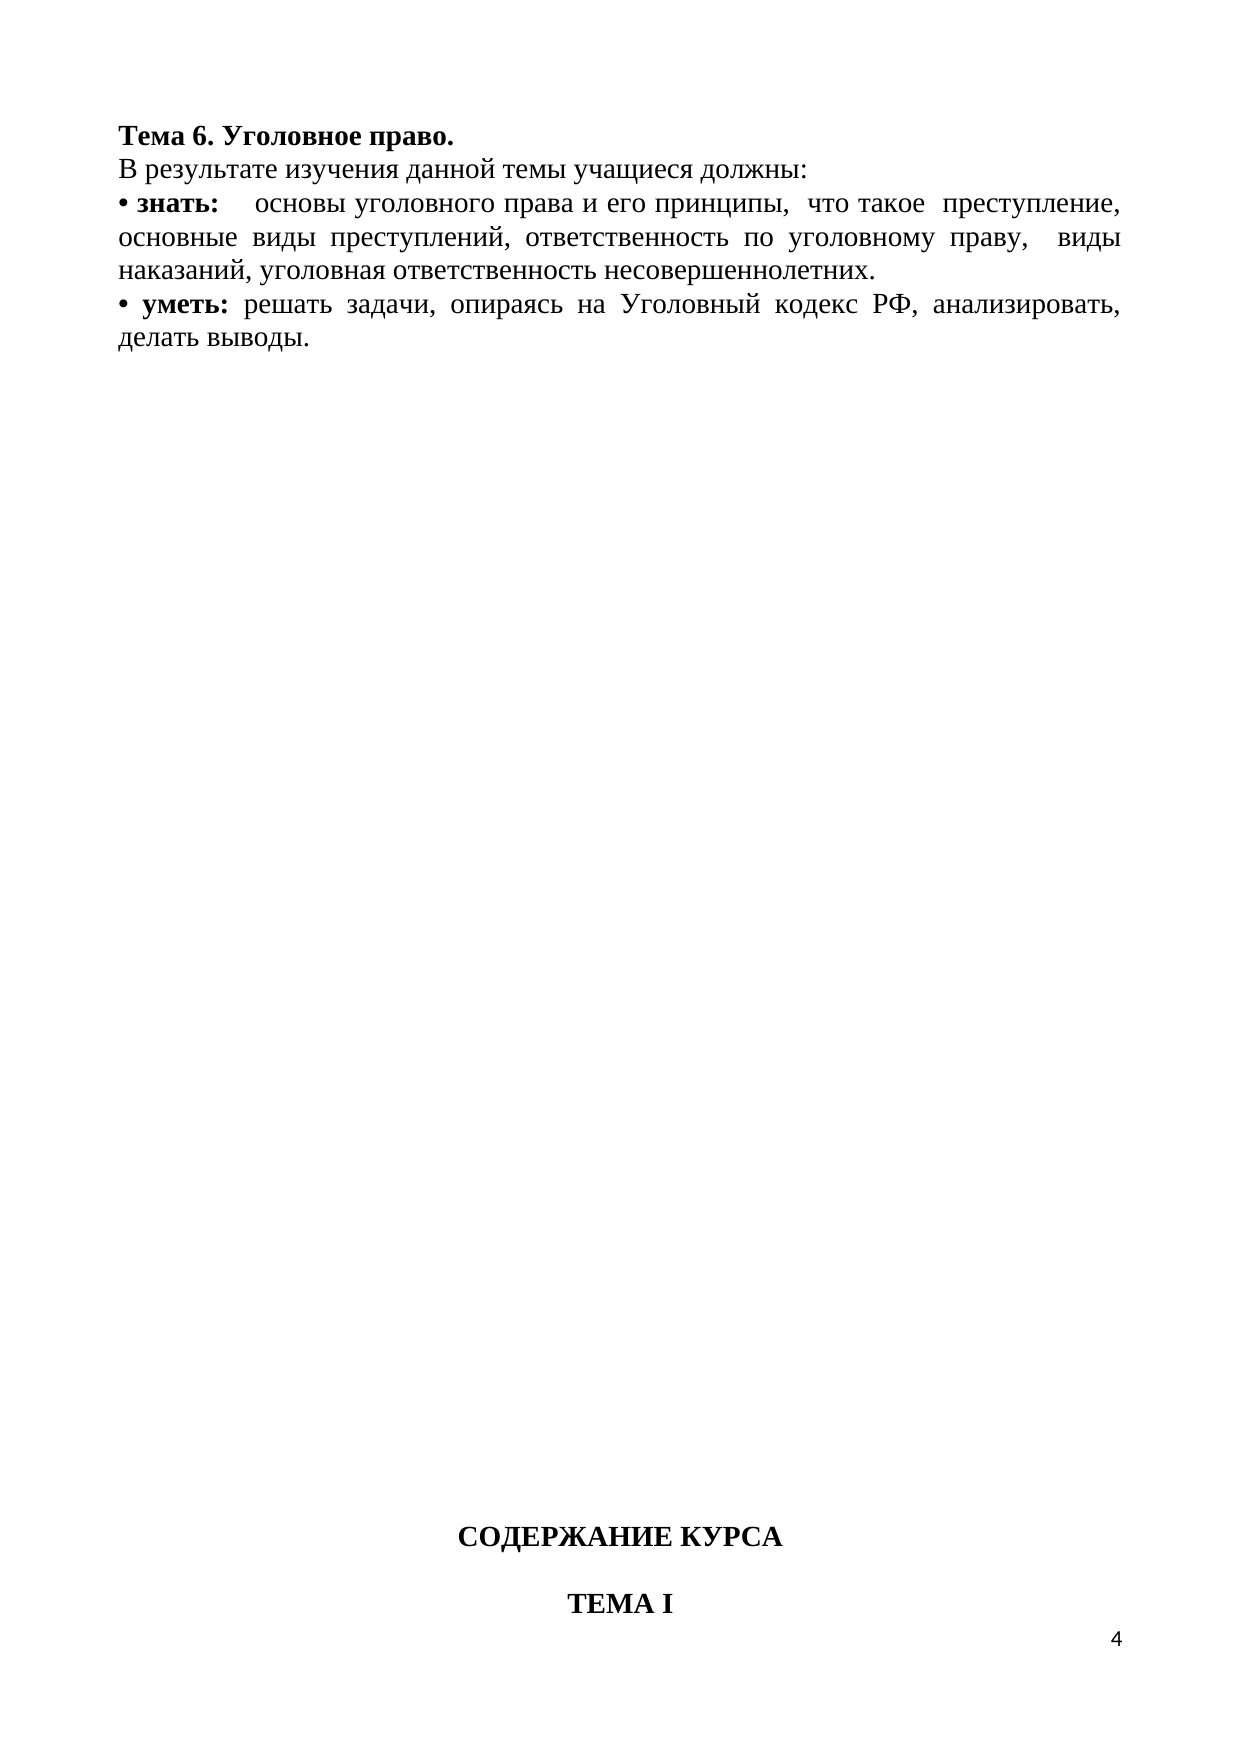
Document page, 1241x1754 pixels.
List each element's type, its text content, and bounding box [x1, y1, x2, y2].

text Тема 6. Уголовное право. [118, 118, 1122, 152]
text • уметь: решать задачи, опираясь на Уголовный кодекс РФ, анализировать, делать выводы. [118, 286, 1122, 353]
text ТЕМА I [118, 1587, 1122, 1620]
text СОДЕРЖАНИЕ КУРСА [118, 1519, 1122, 1553]
text В результате изучения данной темы учащиеся должны: [118, 152, 1122, 185]
text • знать: основы уголовного права и его принципы, что такое преступление, основные виды преступлений, ответственность по уголовному праву, виды наказаний, уголовная ответственность несовершеннолетних. [118, 185, 1122, 286]
